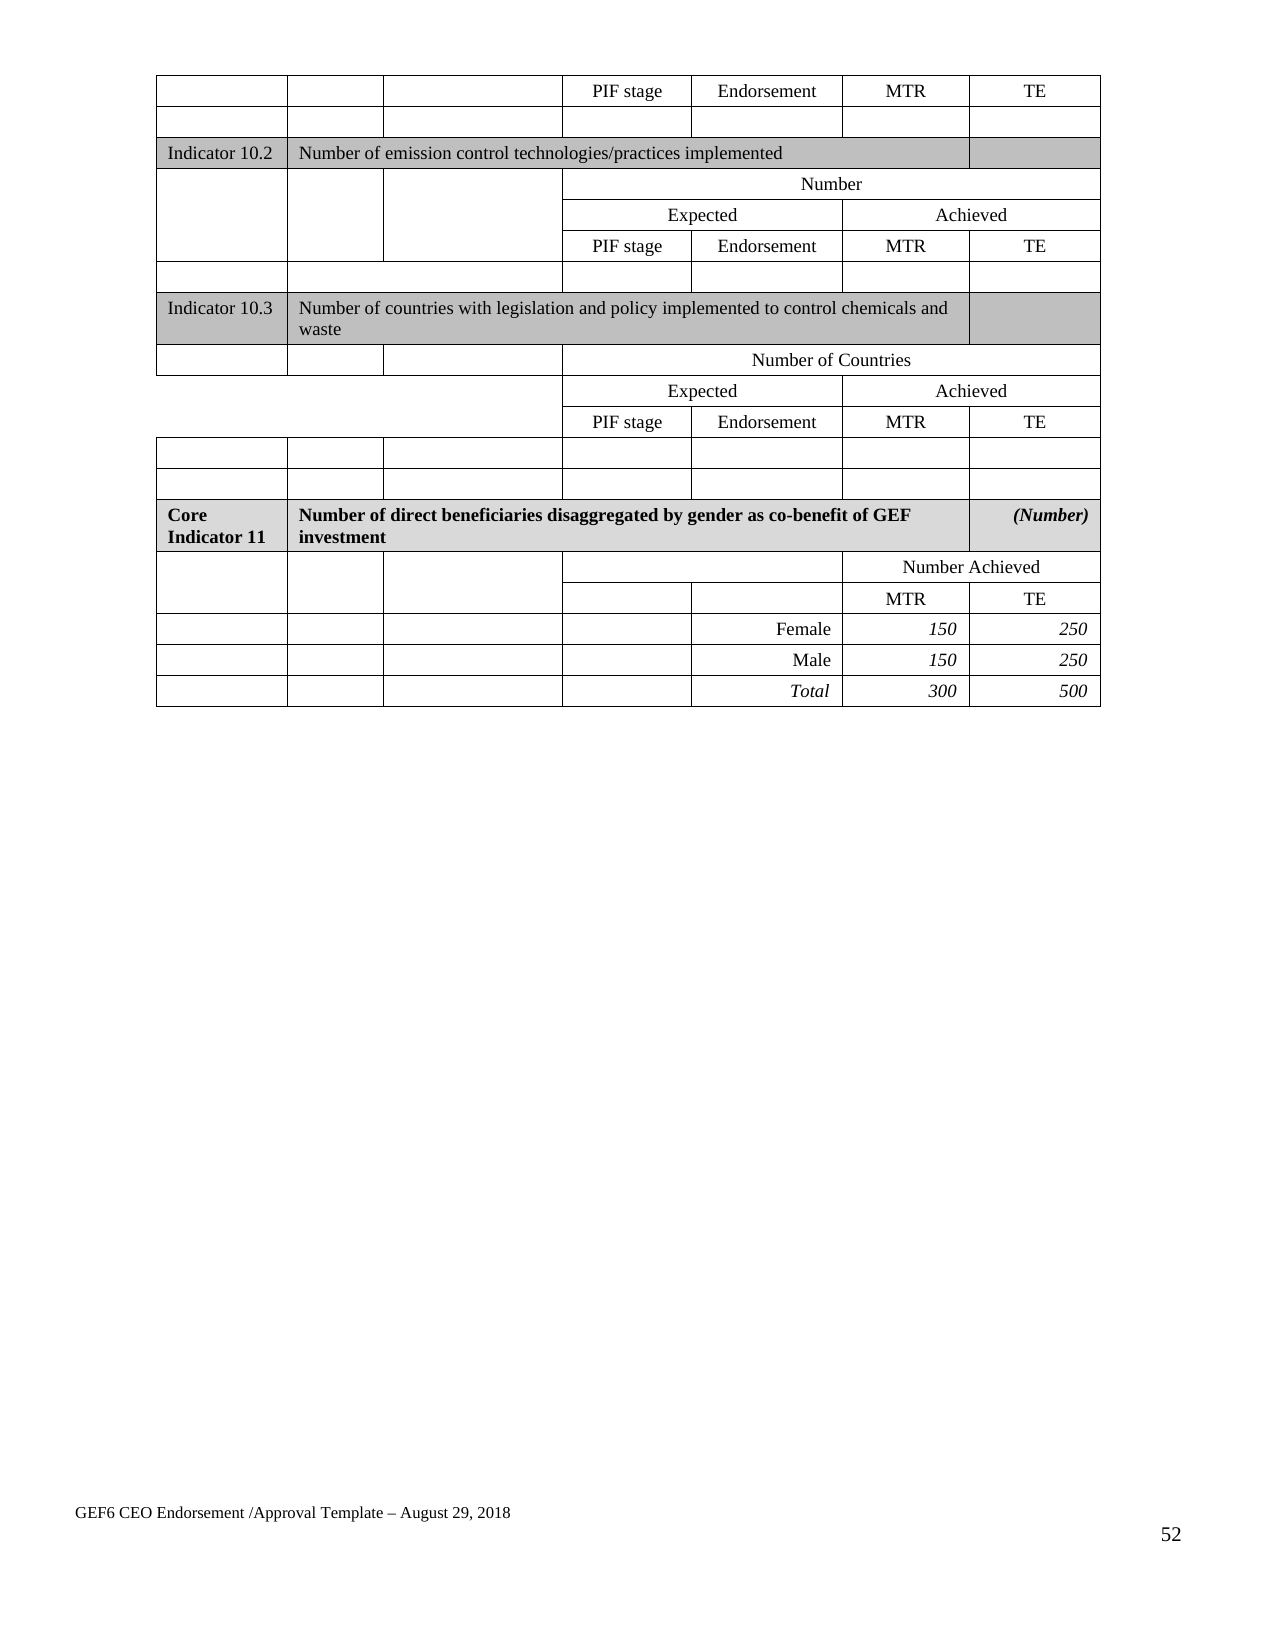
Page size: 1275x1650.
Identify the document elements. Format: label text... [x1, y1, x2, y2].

table_cell Endorsement [692, 407, 842, 437]
table_cell [288, 262, 562, 292]
table_cell [288, 345, 383, 375]
table_cell MTR [843, 583, 969, 613]
table_cell Expected [563, 200, 842, 230]
table_cell MTR [843, 407, 969, 437]
table_cell [157, 169, 287, 261]
table_cell [563, 552, 842, 582]
table_cell [970, 262, 1100, 292]
table_cell [288, 676, 383, 706]
table_cell (Number) [970, 500, 1100, 551]
table_cell [157, 645, 287, 675]
table_cell [970, 138, 1100, 168]
table_cell [843, 107, 969, 137]
table_cell [288, 107, 383, 137]
table_cell [384, 345, 562, 375]
table_cell [843, 262, 969, 292]
table_cell [157, 552, 287, 613]
table_cell Number of countries with legislation and policy implemented to control chemicals and waste [288, 293, 969, 344]
table_cell Number Achieved [843, 552, 1100, 582]
table_cell [563, 438, 691, 468]
table_cell [843, 438, 969, 468]
table_cell 150 [843, 645, 969, 675]
table_cell [157, 614, 287, 644]
table_cell [970, 107, 1100, 137]
table_cell MTR [843, 231, 969, 261]
table_cell [157, 469, 287, 499]
table_cell [692, 583, 842, 613]
table_cell Expected [563, 376, 842, 406]
table_cell Number [563, 169, 1100, 199]
table_cell [970, 293, 1100, 344]
table_cell Total [692, 676, 842, 706]
table_cell [384, 552, 562, 613]
table_cell TE [970, 231, 1100, 261]
table_cell [157, 676, 287, 706]
table_cell TE [970, 76, 1100, 106]
table_cell [563, 676, 691, 706]
table_cell [288, 469, 383, 499]
table_cell [157, 107, 287, 137]
table_cell Achieved [843, 376, 1100, 406]
table_cell 250 [970, 614, 1100, 644]
table_cell 150 [843, 614, 969, 644]
table_cell Core Indicator 11 [157, 500, 287, 551]
table_cell [692, 262, 842, 292]
table_cell TE [970, 407, 1100, 437]
table_cell [157, 438, 287, 468]
table_cell [692, 438, 842, 468]
table_cell [563, 645, 691, 675]
table_cell PIF stage [563, 407, 691, 437]
table_cell Achieved [843, 200, 1100, 230]
table_cell [157, 262, 287, 292]
table_cell PIF stage [563, 76, 691, 106]
table_cell Indicator 10.3 [157, 293, 287, 344]
table_cell Number of emission control technologies/practices implemented [288, 138, 969, 168]
table_cell [563, 262, 691, 292]
table_cell Male [692, 645, 842, 675]
table_cell Number of Countries [563, 345, 1100, 375]
table_cell [384, 107, 562, 137]
table_cell Female [692, 614, 842, 644]
table_cell [563, 107, 691, 137]
table_cell [692, 107, 842, 137]
table_cell Number of direct beneficiaries disaggregated by gender as co-benefit of GEF investment [288, 500, 969, 551]
table_cell [384, 676, 562, 706]
table_cell MTR [843, 76, 969, 106]
table_cell [384, 614, 562, 644]
table_cell [563, 583, 691, 613]
table_cell PIF stage [563, 231, 691, 261]
table_cell Endorsement [692, 231, 842, 261]
table_cell TE [970, 583, 1100, 613]
table_cell [384, 645, 562, 675]
table_cell 500 [970, 676, 1100, 706]
table_cell [384, 169, 562, 261]
table_cell [384, 469, 562, 499]
table_cell [970, 469, 1100, 499]
table_cell 300 [843, 676, 969, 706]
table_cell [692, 469, 842, 499]
table_cell [384, 438, 562, 468]
table_cell [157, 345, 287, 375]
table_cell [288, 614, 383, 644]
table_cell [563, 469, 691, 499]
table_cell [288, 169, 383, 261]
table_cell Indicator 10.2 [157, 138, 287, 168]
table_cell [563, 614, 691, 644]
table_cell [288, 645, 383, 675]
table_cell 250 [970, 645, 1100, 675]
table_cell [843, 469, 969, 499]
table_cell [970, 438, 1100, 468]
table_cell [288, 552, 383, 613]
table_cell [288, 438, 383, 468]
table_cell Endorsement [692, 76, 842, 106]
